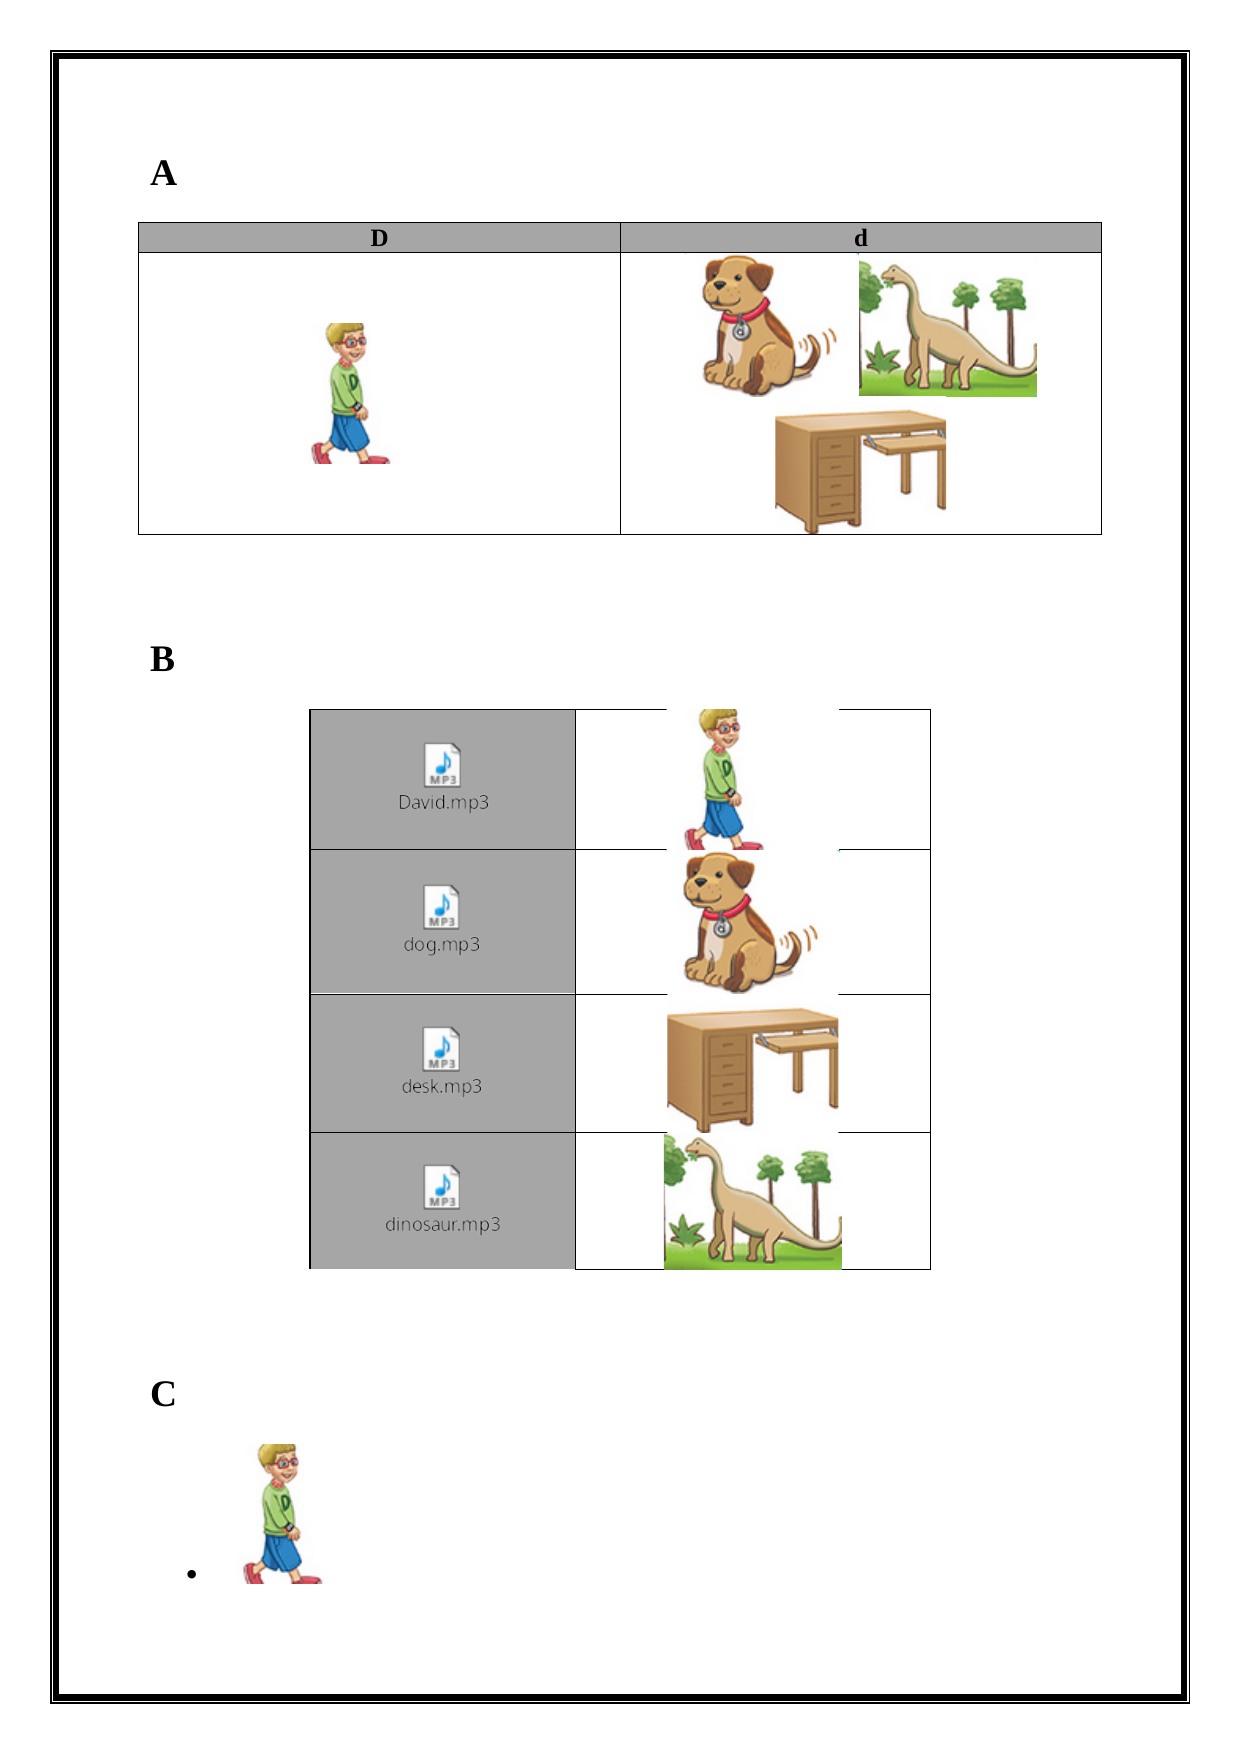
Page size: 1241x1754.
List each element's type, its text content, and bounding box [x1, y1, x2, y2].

picture [293, 323, 466, 464]
table_cell [576, 850, 665, 993]
table_cell [576, 1133, 663, 1269]
table_header [311, 710, 575, 849]
table_cell [311, 1133, 575, 1269]
table_header D [139, 223, 620, 252]
text C [150, 1372, 1090, 1415]
table_cell [311, 995, 575, 1132]
table_cell [841, 850, 930, 993]
table_cell [621, 253, 775, 534]
table_cell [839, 995, 930, 1132]
picture [225, 1444, 398, 1584]
table_cell [576, 995, 667, 1132]
table_cell [859, 253, 1101, 534]
picture [684, 253, 1037, 534]
text A [150, 150, 1090, 193]
picture [663, 709, 842, 1270]
table_cell [842, 1133, 930, 1269]
table_header d [621, 223, 1101, 252]
table_header [840, 710, 930, 849]
table_cell [139, 253, 620, 534]
text B [150, 636, 1090, 679]
table_header [576, 710, 666, 849]
table_cell [311, 850, 575, 993]
